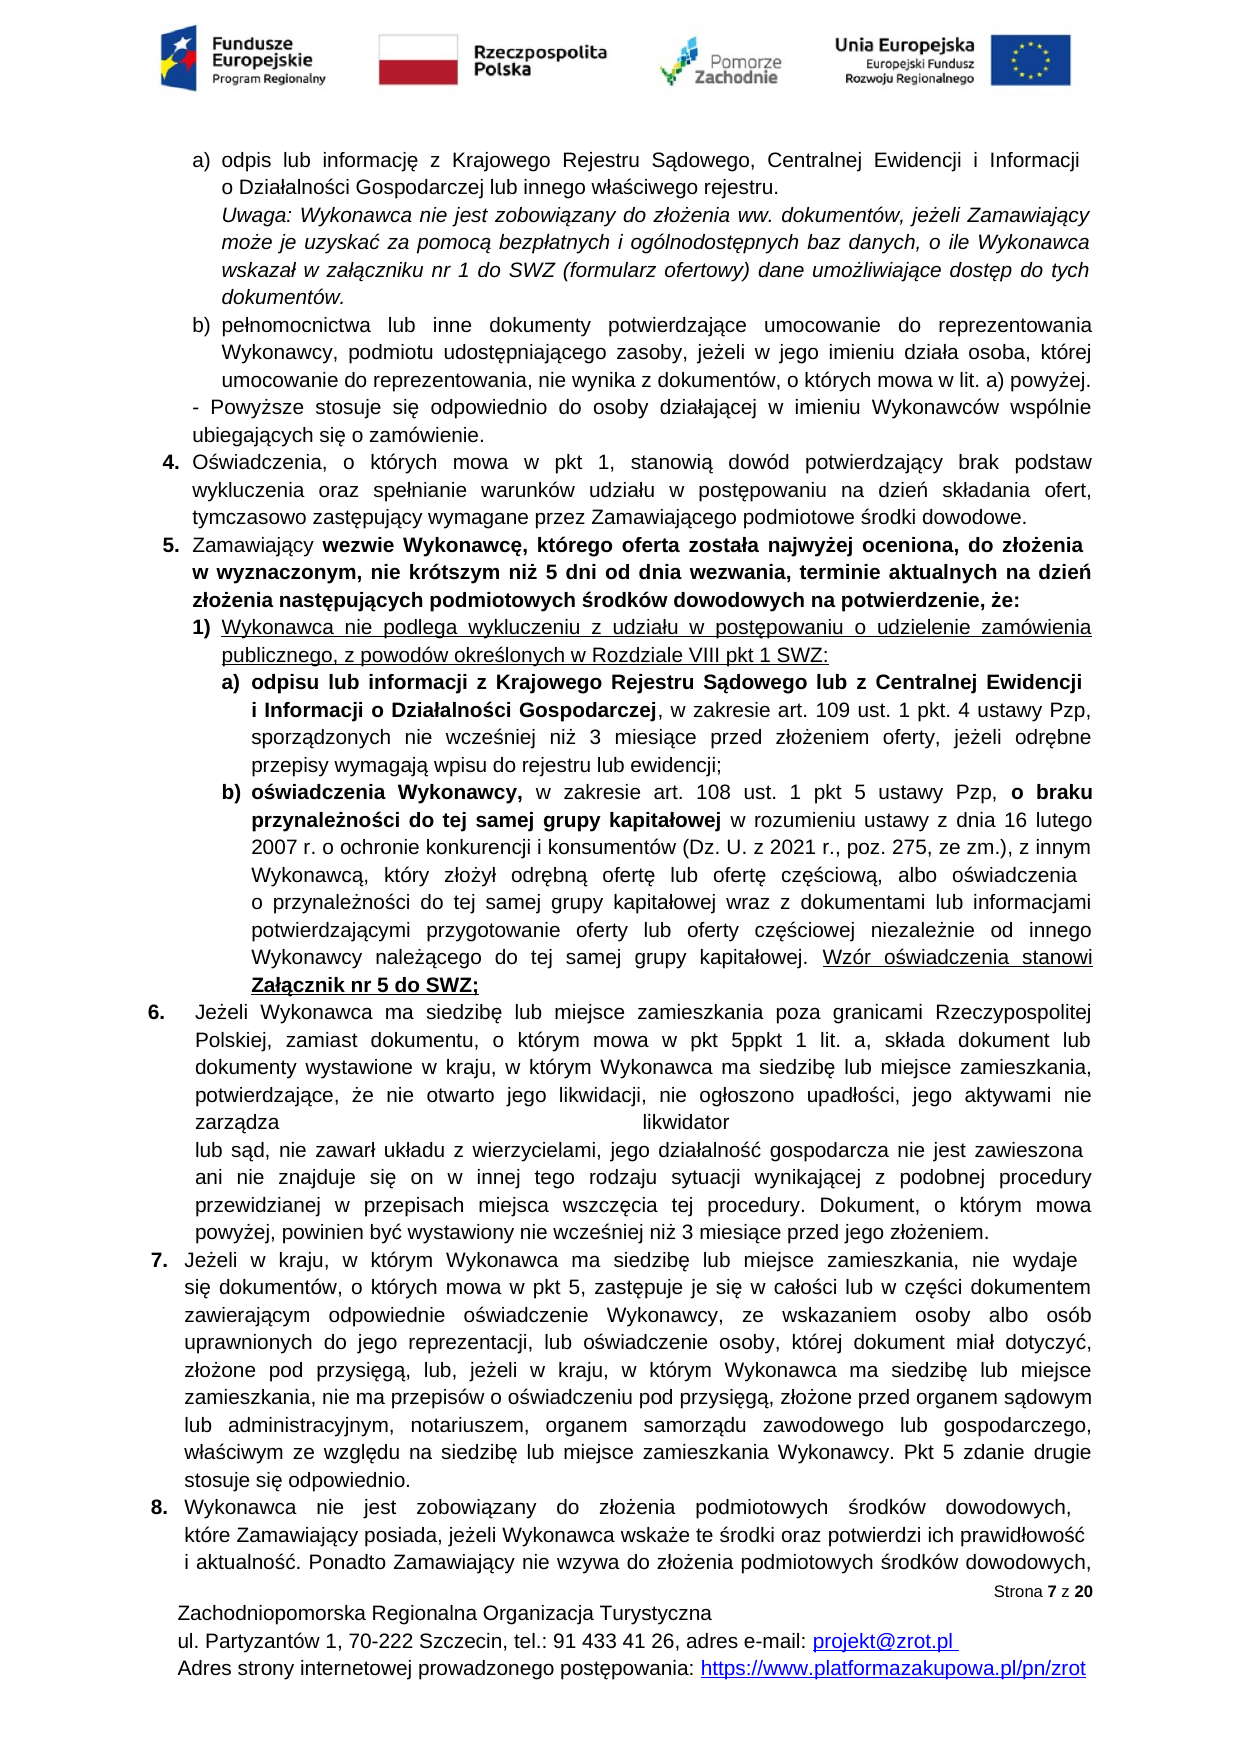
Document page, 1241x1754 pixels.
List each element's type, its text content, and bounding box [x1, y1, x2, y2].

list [151, 1495, 1093, 1574]
list pełnomocnictwa lub inne dokumenty potwierdzające umocowanie do reprezentowania Wykonawcy, podmiotu udostępniającego zasoby, jeżeli w jego imieniu działa osoba, której umocowanie do reprezentowania, nie wynika z dokumentów, o których mowa w lit. a) powyżej. [192, 313, 1093, 392]
list Jeżeli w kraju, w którym Wykonawca ma siedzibę lub miejsce zamieszkania, nie wydaje się dokumentów, o których mowa w pkt 5, zastępuje je się w całości lub w części dokumentem zawierającym odpowiednie oświadczenie Wykonawcy, ze wskazaniem osoby albo osób uprawnionych do jego reprezentacji, lub oświadczenie osoby, której dokument miał dotyczyć, złożone pod przysięgą, lub, jeżeli w kraju, w którym Wykonawca ma siedzibę lub miejsce zamieszkania, nie ma przepisów o oświadczeniu pod przysięgą, złożone przed organem sądowym lub administracyjnym, notariuszem, organem samorządu zawodowego lub gospodarczego, właściwym ze względu na siedzibę lub miejsce zamieszkania Wykonawcy. Pkt 5 zdanie drugie stosuje się odpowiednio. [151, 1248, 1093, 1492]
list Wykonawca nie podlega wykluczeniu z udziału w postępowaniu o udzielenie zamówienia publicznego, z powodów określonych w Rozdziale VIII pkt 1 SWZ: [192, 615, 1093, 667]
list odpis lub informację z Krajowego Rejestru Sądowego, Centralnej Ewidencji i Informacji o Działalności Gospodarczej lub innego właściwego rejestru. [192, 148, 1093, 199]
list Uwaga: Wykonawca nie jest zobowiązany do złożenia ww. dokumentów, jeżeli Zamawiający może je uzyskać za pomocą bezpłatnych i ogólnodostępnych baz danych, o ile Wykonawca wskazał w załączniku nr 1 do SWZ (formularz ofertowy) dane umożliwiające dostęp do tych dokumentów. [221, 203, 1093, 309]
text - Powyższe stosuje się odpowiednio do osoby działającej w imieniu Wykonawców wspólnie ubiegających się o zamówienie. [192, 395, 1093, 447]
list odpisu lub informacji z Krajowego Rejestru Sądowego lub z Centralnej Ewidencji i Informacji o Działalności Gospodarczej, w zakresie art. 109 ust. 1 pkt. 4 ustawy Pzp, sporządzonych nie wcześniej niż 3 miesiące przed złożeniem oferty, jeżeli odrębne przepisy wymagają wpisu do rejestru lub ewidencji; [221, 670, 1093, 777]
list Jeżeli Wykonawca ma siedzibę lub miejsce zamieszkania poza granicami Rzeczypospolitej Polskiej, zamiast dokumentu, o którym mowa w pkt 5ppkt 1 lit. a, składa dokument lub dokumenty wystawione w kraju, w którym Wykonawca ma siedzibę lub miejsce zamieszkania, potwierdzające, że nie otwarto jego likwidacji, nie ogłoszono upadłości, jego aktywami nie zarządza likwidator lub sąd, nie zawarł układu z wierzycielami, jego działalność gospodarcza nie jest zawieszona ani nie znajduje się on w innej tego rodzaju sytuacji wynikającej z podobnej procedury przewidzianej w przepisach miejsca wszczęcia tej procedury. Dokument, o którym mowa powyżej, powinien być wystawiony nie wcześniej niż 3 miesiące przed jego złożeniem. [148, 1000, 1093, 1244]
picture [137, 3, 1077, 107]
list Oświadczenia, o których mowa w pkt 1, stanowią dowód potwierdzający brak podstaw wykluczenia oraz spełnianie warunków udziału w postępowaniu na dzień składania ofert, tymczasowo zastępujący wymagane przez Zamawiającego podmiotowe środki dowodowe. [162, 450, 1093, 529]
list oświadczenia Wykonawcy, w zakresie art. 108 ust. 1 pkt 5 ustawy Pzp, o braku przynależności do tej samej grupy kapitałowej w rozumieniu ustawy z dnia 16 lutego 2007 r. o ochronie konkurencji i konsumentów (Dz. U. z 2021 r., poz. 275, ze zm.), z innym Wykonawcą, który złożył odrębną ofertę lub ofertę częściową, albo oświadczenia o przynależności do tej samej grupy kapitałowej wraz z dokumentami lub informacjami potwierdzającymi przygotowanie oferty lub oferty częściowej niezależnie od innego Wykonawcy należącego do tej samej grupy kapitałowej. Wzór oświadczenia stanowi Załącznik nr 5 do SWZ; [221, 780, 1093, 997]
list Zamawiający wezwie Wykonawcę, którego oferta została najwyżej oceniona, do złożenia w wyznaczonym, nie krótszym niż 5 dni od dnia wezwania, terminie aktualnych na dzień złożenia następujących podmiotowych środków dowodowych na potwierdzenie, że: [162, 533, 1093, 612]
